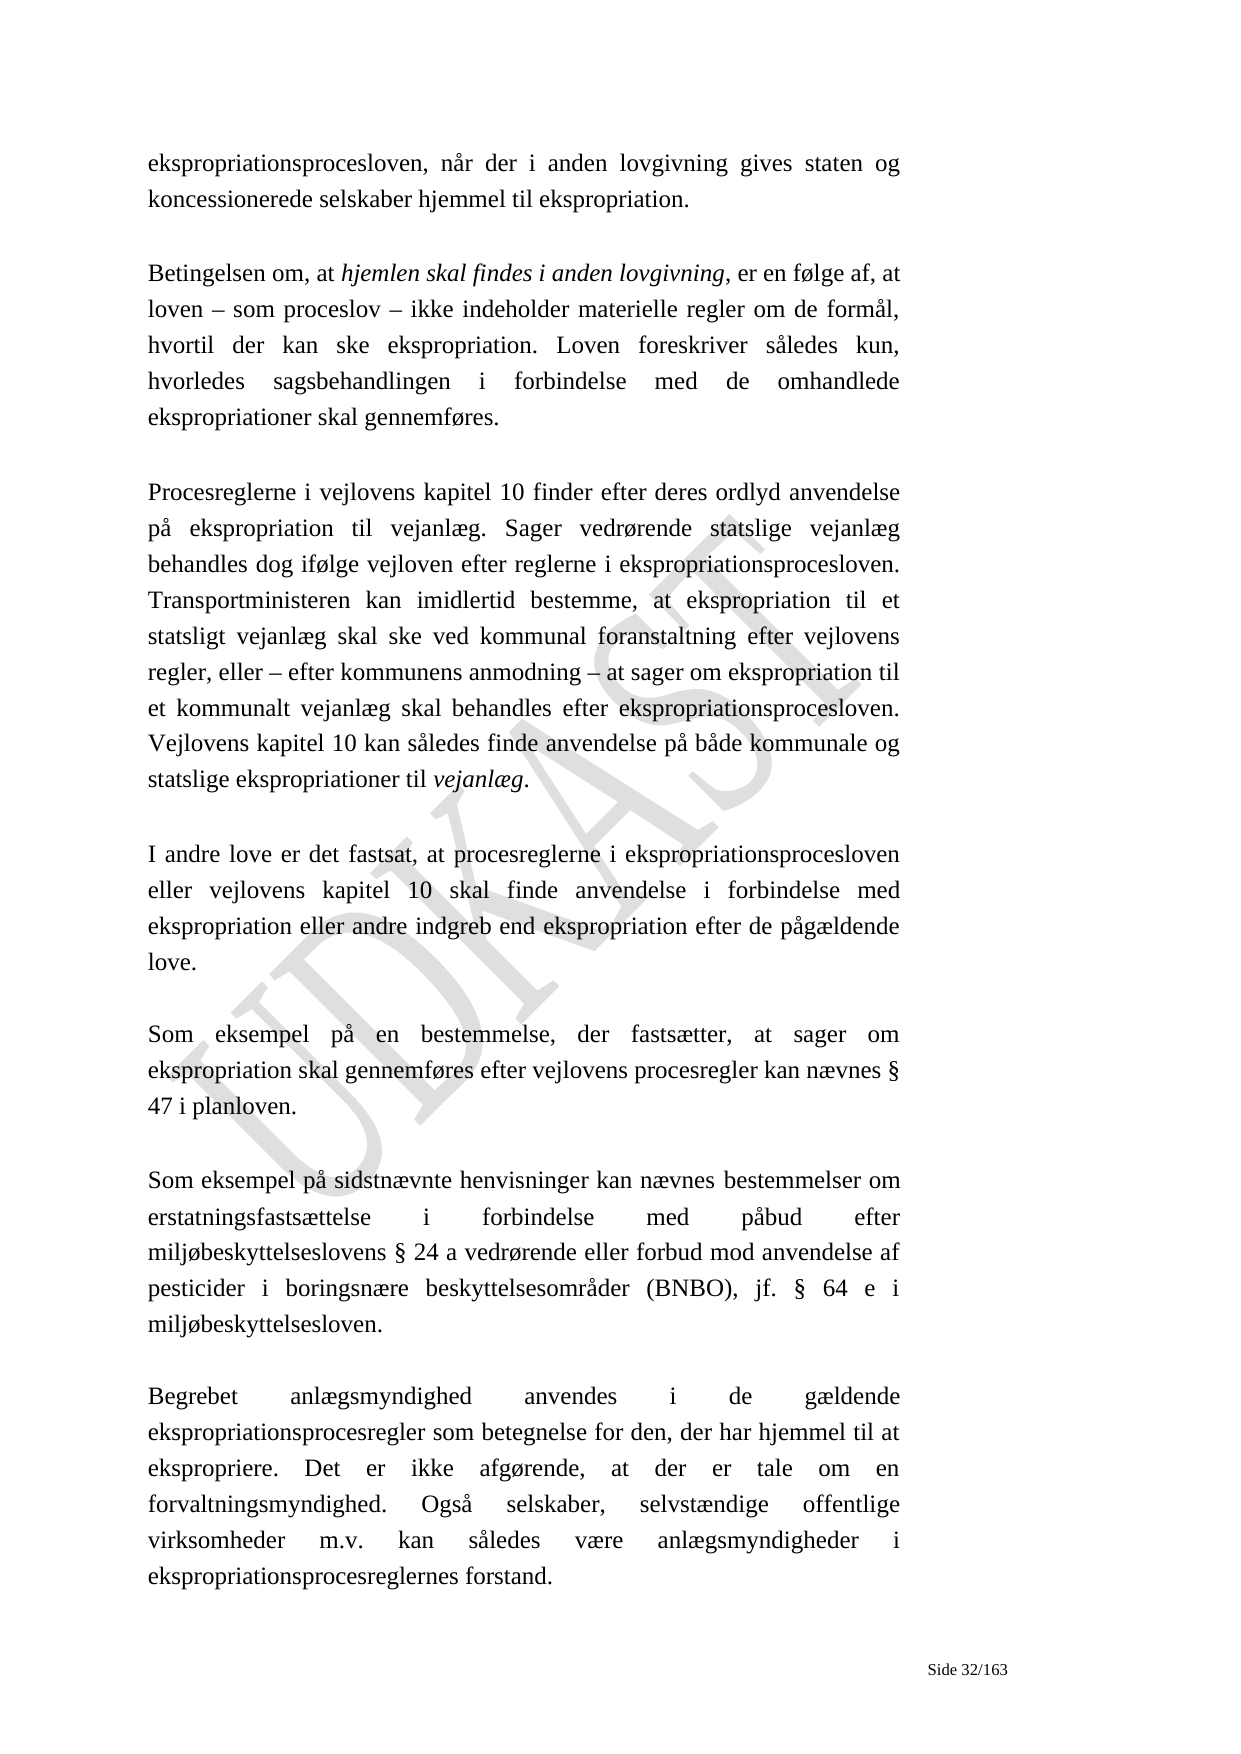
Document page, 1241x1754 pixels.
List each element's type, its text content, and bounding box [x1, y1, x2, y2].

text Procesreglerne i vejlovens kapitel 10 finder efter deres ordlyd anvendelse på ekspropriation til vejanlæg. Sager vedrørende statslige vejanlæg behandles dog ifølge vejloven efter reglerne i ekspropriationsprocesloven. Transportministeren kan imidlertid bestemme, at ekspropriation til et statsligt vejanlæg skal ske ved kommunal foranstaltning efter vejlovens regler, eller – efter kommunens anmodning – at sager om ekspropriation til et kommunalt vejanlæg skal behandles efter ekspropriationsprocesloven. Vejlovens kapitel 10 kan således finde anvendelse på både kommunale og statslige ekspropriationer til vejanlæg. [148, 477, 901, 793]
text Som eksempel på en bestemmelse, der fastsætter, at sager om ekspropriation skal gennemføres efter vejlovens procesregler kan nævnes § 47 i planloven. [148, 1019, 901, 1119]
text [148, 148, 901, 212]
text Begrebet anlægsmyndighed anvendes i de gældende ekspropriationsprocesregler som betegnelse for den, der har hjemmel til at ekspropriere. Det er ikke afgørende, at der er tale om en forvaltningsmyndighed. Også selskaber, selvstændige offentlige virksomheder m.v. kan således være anlægsmyndigheder i ekspropriationsprocesreglernes forstand. [148, 1381, 901, 1590]
text Som eksempel på sidstnævnte henvisninger kan nævnes bestemmelser om erstatningsfastsættelse i forbindelse med påbud efter miljøbeskyttelseslovens § 24 a vedrørende eller forbud mod anvendelse af pesticider i boringsnære beskyttelsesområder (BNBO), jf. § 64 e i miljøbeskyttelsesloven. [148, 1166, 901, 1338]
text Betingelsen om, at hjemlen skal findes i anden lovgivning, er en følge af, at loven – som proceslov – ikke indeholder materielle regler om de formål, hvortil der kan ske ekspropriation. Loven foreskriver således kun, hvorledes sagsbehandlingen i forbindelse med de omhandlede ekspropriationer skal gennemføres. [148, 258, 901, 431]
text I andre love er det fastsat, at procesreglerne i ekspropriationsprocesloven eller vejlovens kapitel 10 skal finde anvendelse i forbindelse med ekspropriation eller andre indgreb end ekspropriation efter de pågældende love. [148, 839, 901, 976]
